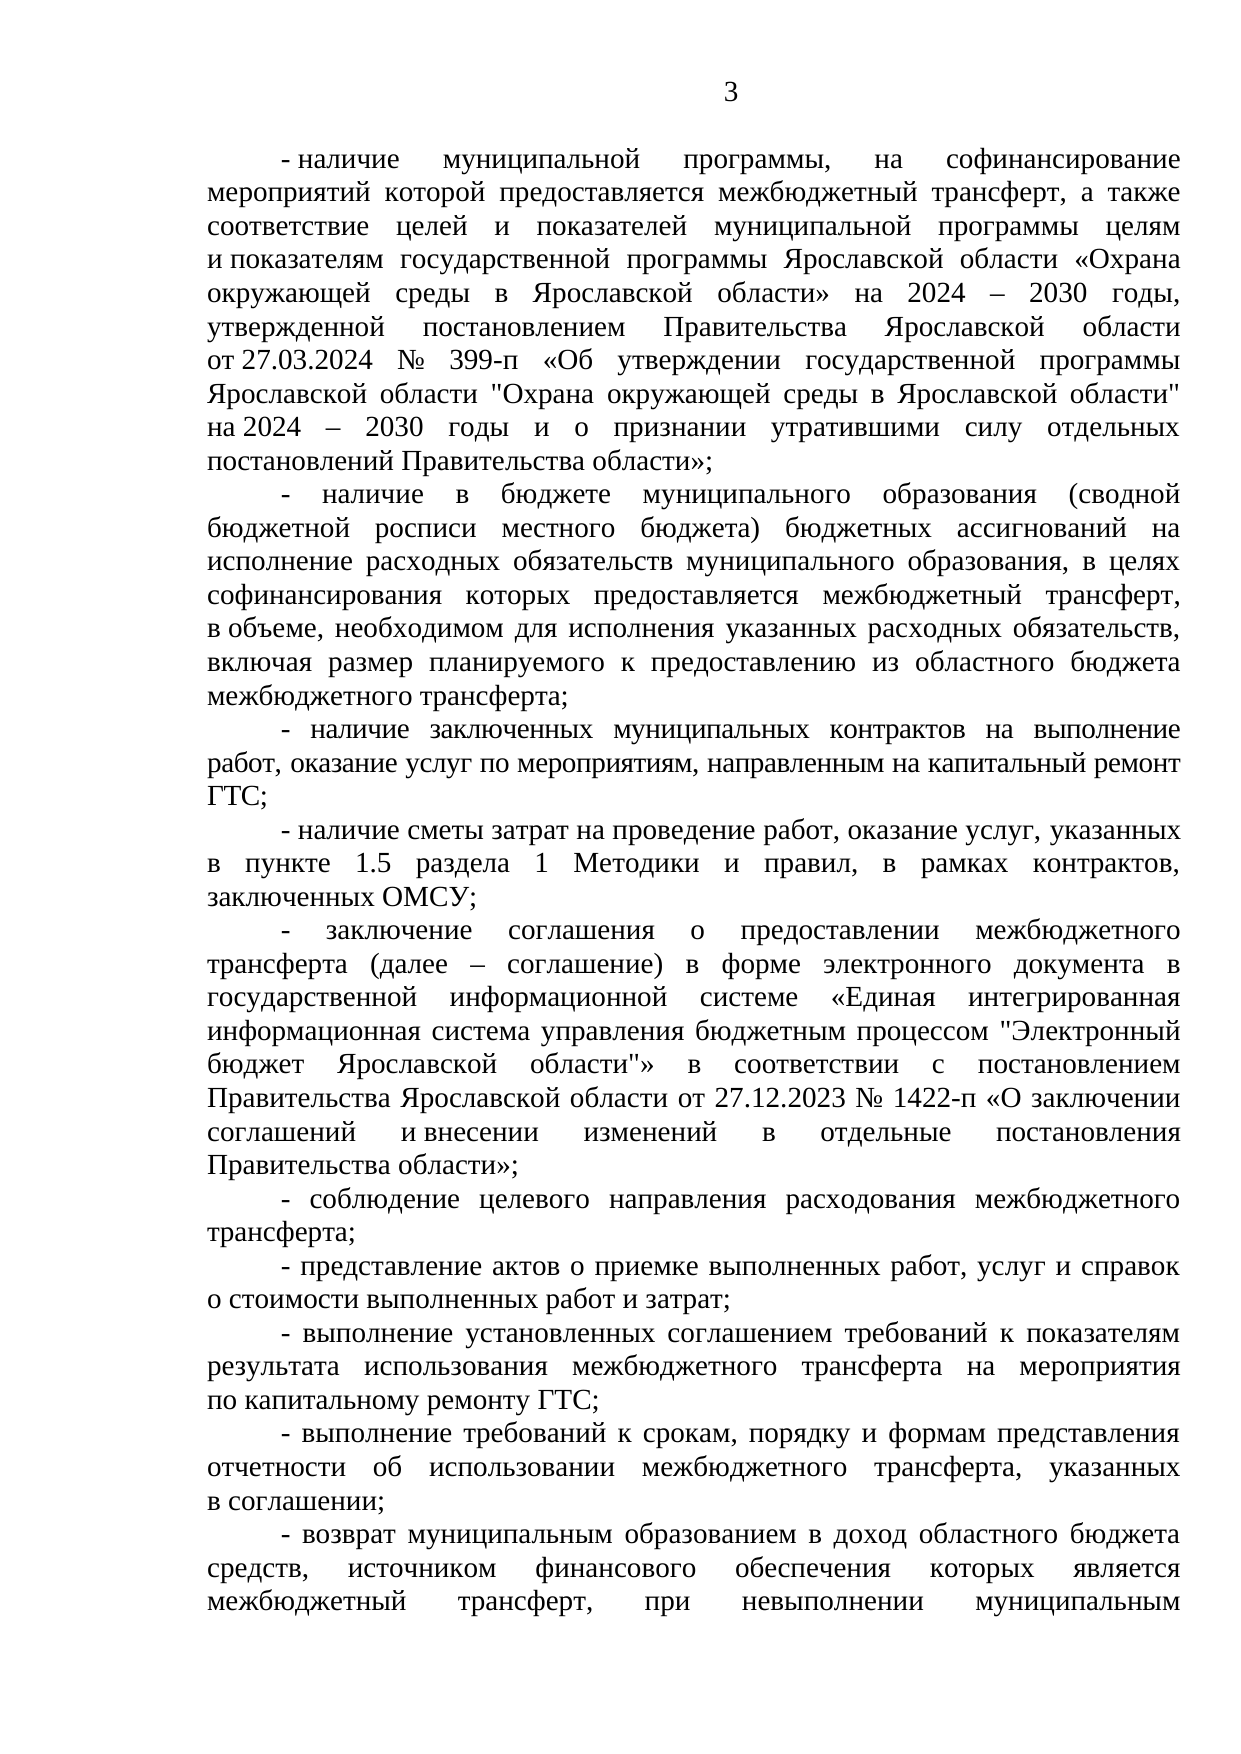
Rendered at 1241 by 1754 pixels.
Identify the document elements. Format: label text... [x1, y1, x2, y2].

text - соблюдение целевого направления расходования межбюджетного трансферта; [207, 1181, 1181, 1248]
text - выполнение установленных соглашением требований к показателям результата использования межбюджетного трансферта на мероприятия по капитальному ремонту ГТС; [207, 1315, 1181, 1416]
text - наличие заключенных муниципальных контрактов на выполнение работ, оказание услуг по мероприятиям, направленным на капитальный ремонт ГТС; [207, 711, 1181, 812]
text - наличие сметы затрат на проведение работ, оказание услуг, указанных в пункте 1.5 раздела 1 Методики и правил, в рамках контрактов, заключенных ОМСУ; [207, 812, 1181, 912]
text - заключение соглашения о предоставлении межбюджетного трансферта (далее – соглашение) в форме электронного документа в государственной информационной системе «Единая интегрированная информационная система управления бюджетным процессом "Электронный бюджет Ярославской области"» в соответствии с постановлением Правительства Ярославской области от 27.12.2023 № 1422-п «О заключении соглашений и внесении изменений в отдельные постановления Правительства области»; [207, 912, 1181, 1181]
text - представление актов о приемке выполненных работ, услуг и справок о стоимости выполненных работ и затрат; [207, 1248, 1181, 1315]
text - наличие в бюджете муниципального образования (сводной бюджетной росписи местного бюджета) бюджетных ассигнований на исполнение расходных обязательств муниципального образования, в целях софинансирования которых предоставляется межбюджетный трансферт, в объеме, необходимом для исполнения указанных расходных обязательств, включая размер планируемого к предоставлению из областного бюджета межбюджетного трансферта; [207, 476, 1181, 711]
text - наличие муниципальной программы, на софинансирование мероприятий которой предоставляется межбюджетный трансферт, а также соответствие целей и показателей муниципальной программы целям и показателям государственной программы Ярославской области «Охрана окружающей среды в Ярославской области» на 2024 – 2030 годы, утвержденной постановлением Правительства Ярославской области от 27.03.2024 № 399-п «Об утверждении государственной программы Ярославской области "Охрана окружающей среды в Ярославской области" на 2024 – 2030 годы и о признании утратившими силу отдельных постановлений Правительства области»; [207, 141, 1181, 476]
text - выполнение требований к срокам, порядку и формам представления отчетности об использовании межбюджетного трансферта, указанных в соглашении; [207, 1416, 1181, 1516]
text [207, 1516, 1181, 1617]
